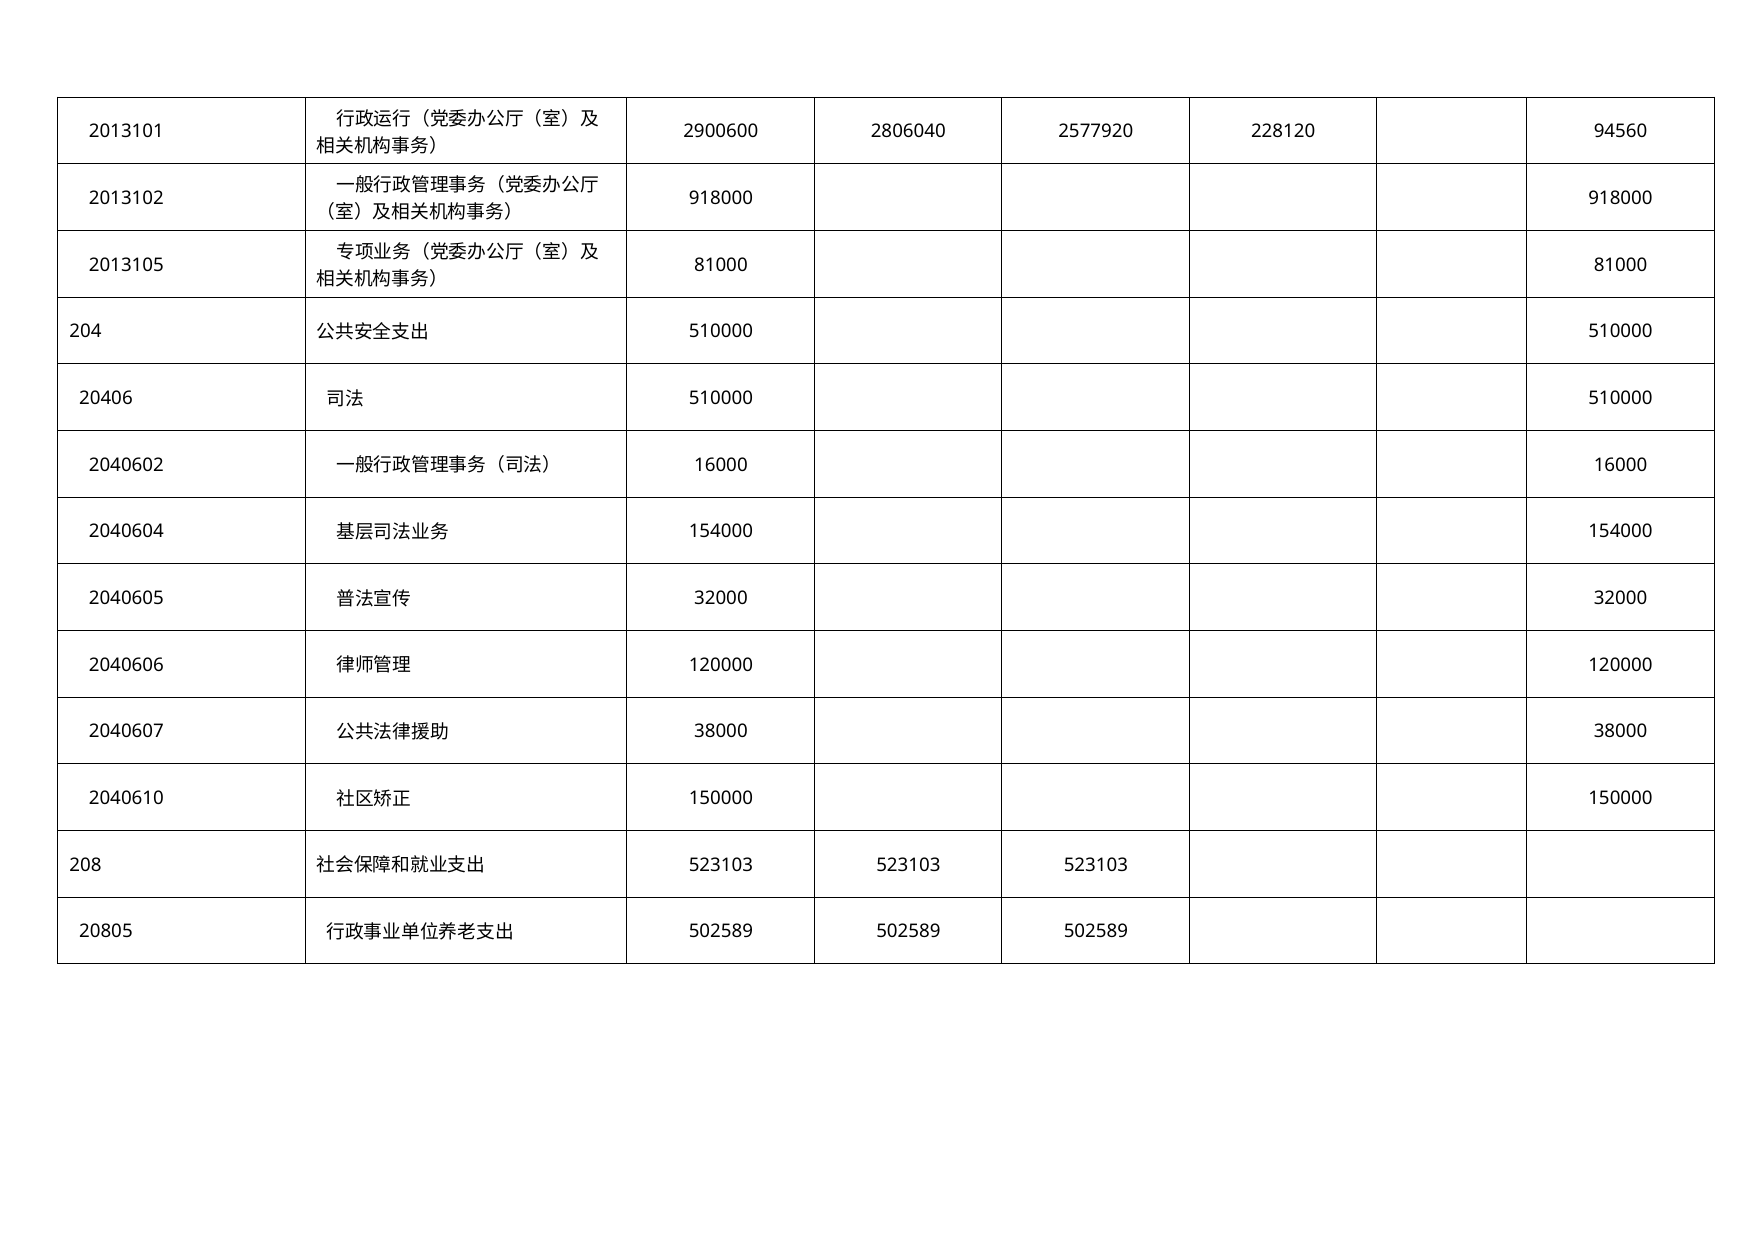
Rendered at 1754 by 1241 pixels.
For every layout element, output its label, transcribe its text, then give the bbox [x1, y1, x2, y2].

table_cell [1377, 564, 1526, 630]
table_cell [1190, 231, 1376, 297]
table_cell 2900600 [627, 98, 814, 163]
table_cell 2040607 [58, 698, 305, 763]
table_cell 154000 [1527, 498, 1714, 563]
table_cell 154000 [627, 498, 814, 563]
table_cell 94560 [1527, 98, 1714, 163]
table_cell [1377, 498, 1526, 563]
table_cell [1190, 898, 1376, 963]
table_cell 2577920 [1002, 98, 1189, 163]
table_cell [1377, 831, 1526, 897]
table_cell 918000 [627, 164, 814, 230]
table_cell [815, 298, 1001, 363]
table_cell 2013102 [58, 164, 305, 230]
table_cell [815, 498, 1001, 563]
table_cell [1190, 831, 1376, 897]
table_cell [1002, 498, 1189, 563]
table_cell 32000 [1527, 564, 1714, 630]
table_cell [815, 164, 1001, 230]
table_cell [815, 564, 1001, 630]
table_cell [1002, 364, 1189, 430]
table_cell 150000 [627, 764, 814, 830]
table_cell 204 [58, 298, 305, 363]
table_cell [815, 764, 1001, 830]
table_cell 公共法律援助 [306, 698, 626, 763]
table_cell 523103 [815, 831, 1001, 897]
table_cell 普法宣传 [306, 564, 626, 630]
table_cell [815, 631, 1001, 697]
table_cell 38000 [627, 698, 814, 763]
table_cell 2806040 [815, 98, 1001, 163]
table_cell 司法 [306, 364, 626, 430]
table_cell 2013105 [58, 231, 305, 297]
table_cell 社会保障和就业支出 [306, 831, 626, 897]
table_cell 基层司法业务 [306, 498, 626, 563]
table_cell [1190, 498, 1376, 563]
table_cell 32000 [627, 564, 814, 630]
table_cell 2040610 [58, 764, 305, 830]
table_cell 81000 [627, 231, 814, 297]
table_cell [1002, 564, 1189, 630]
table_cell [1190, 698, 1376, 763]
table_cell 公共安全支出 [306, 298, 626, 363]
table_cell 16000 [627, 431, 814, 497]
table_cell [1377, 364, 1526, 430]
table_cell 502589 [627, 898, 814, 963]
table_cell 20805 [58, 898, 305, 963]
table_cell 228120 [1190, 98, 1376, 163]
table_cell 一般行政管理事务（司法） [306, 431, 626, 497]
table_cell [1002, 698, 1189, 763]
table_cell 2013101 [58, 98, 305, 163]
table_cell [1190, 631, 1376, 697]
table_cell [1002, 164, 1189, 230]
table_cell 2040605 [58, 564, 305, 630]
table_cell 16000 [1527, 431, 1714, 497]
table_cell [1377, 898, 1526, 963]
table_cell 510000 [627, 298, 814, 363]
table_cell [1190, 298, 1376, 363]
table_cell 38000 [1527, 698, 1714, 763]
table_cell [1002, 764, 1189, 830]
table_cell 502589 [815, 898, 1001, 963]
table_cell [1377, 631, 1526, 697]
table_cell [815, 231, 1001, 297]
table_cell 120000 [1527, 631, 1714, 697]
table_cell [1002, 231, 1189, 297]
table_cell [1190, 564, 1376, 630]
table_cell [1377, 764, 1526, 830]
table_cell 523103 [627, 831, 814, 897]
table_cell [815, 364, 1001, 430]
table_cell 523103 [1002, 831, 1189, 897]
table_cell 20406 [58, 364, 305, 430]
table_cell 918000 [1527, 164, 1714, 230]
table_cell [1002, 631, 1189, 697]
table_cell 律师管理 [306, 631, 626, 697]
table_cell [1377, 698, 1526, 763]
table_cell [1190, 364, 1376, 430]
table_cell 510000 [627, 364, 814, 430]
table_cell [1377, 98, 1526, 163]
table_cell 行政事业单位养老支出 [306, 898, 626, 963]
table_cell [1002, 431, 1189, 497]
table_cell 150000 [1527, 764, 1714, 830]
table_cell [1190, 764, 1376, 830]
table_cell [1527, 898, 1714, 963]
table_cell [815, 698, 1001, 763]
table_cell 2040606 [58, 631, 305, 697]
table_cell [1377, 231, 1526, 297]
table_cell [1002, 298, 1189, 363]
table_cell 81000 [1527, 231, 1714, 297]
table_cell [1190, 164, 1376, 230]
table_cell 510000 [1527, 364, 1714, 430]
table_cell 502589 [1002, 898, 1189, 963]
table_cell [1377, 431, 1526, 497]
table_cell 专项业务（党委办公厅（室）及相关机构事务） [306, 231, 626, 297]
table_cell [815, 431, 1001, 497]
table_cell [1377, 164, 1526, 230]
table_cell [1527, 831, 1714, 897]
table_cell 120000 [627, 631, 814, 697]
table_cell 2040602 [58, 431, 305, 497]
table_cell 一般行政管理事务（党委办公厅（室）及相关机构事务） [306, 164, 626, 230]
table_cell 208 [58, 831, 305, 897]
table_cell [1190, 431, 1376, 497]
table_cell 510000 [1527, 298, 1714, 363]
table_cell 社区矫正 [306, 764, 626, 830]
table_cell [1377, 298, 1526, 363]
table_cell 2040604 [58, 498, 305, 563]
table_cell 行政运行（党委办公厅（室）及相关机构事务） [306, 98, 626, 163]
